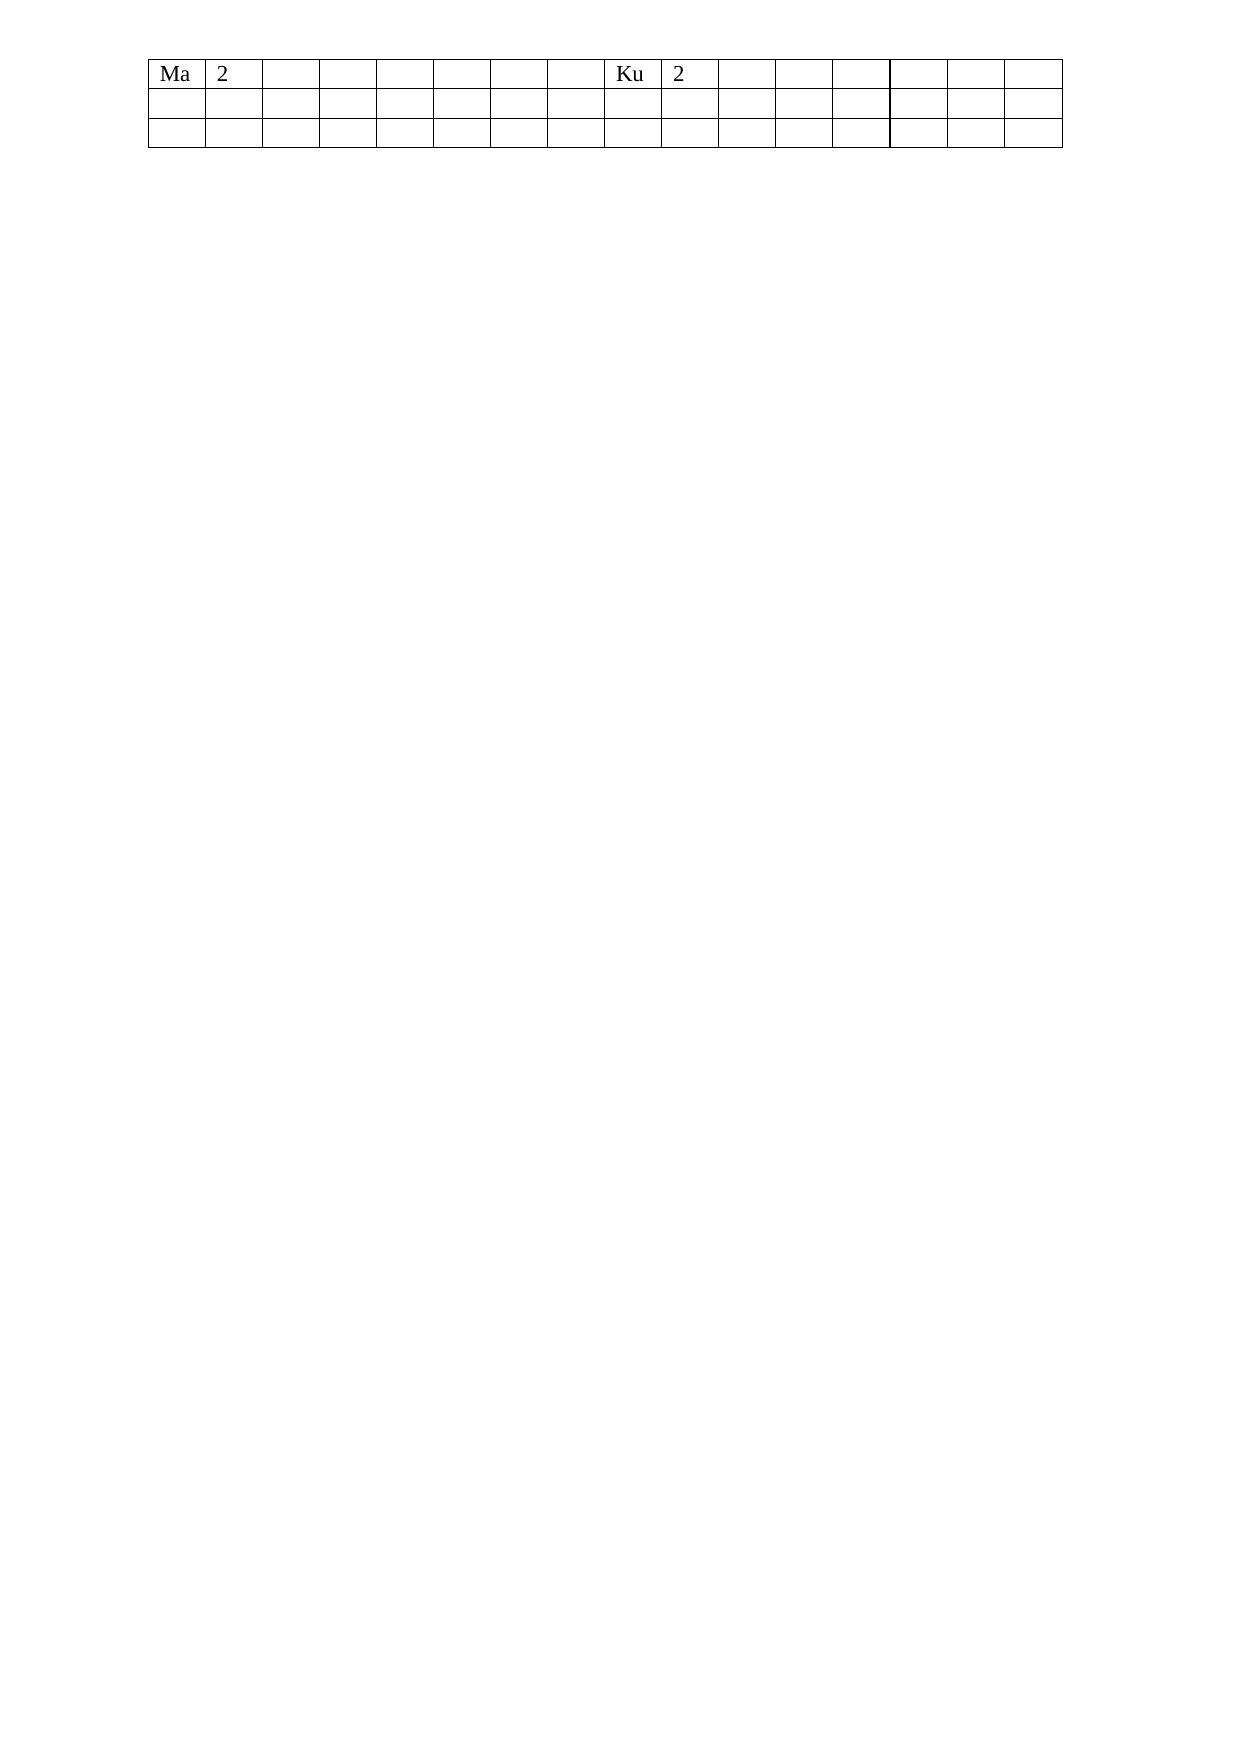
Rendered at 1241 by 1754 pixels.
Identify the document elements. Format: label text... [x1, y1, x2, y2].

table_cell [776, 60, 832, 88]
table_cell [377, 119, 433, 147]
table_cell [491, 60, 547, 88]
table_cell [263, 89, 319, 117]
table_cell [548, 89, 604, 117]
table_cell [206, 119, 262, 147]
table_cell [491, 119, 547, 147]
table_cell Ma [149, 60, 205, 88]
table_cell 2 [206, 60, 262, 88]
table_cell [377, 89, 433, 117]
table_cell [548, 60, 604, 88]
table_cell [1005, 89, 1062, 117]
table_cell [776, 119, 832, 147]
table_cell [263, 60, 319, 88]
table_cell [719, 60, 775, 88]
table_cell [434, 119, 490, 147]
table_cell 2 [662, 60, 718, 88]
table_cell [320, 89, 376, 117]
table_cell [719, 89, 775, 117]
table_cell [891, 119, 947, 147]
table_cell [320, 60, 376, 88]
table_cell [948, 60, 1004, 88]
table_cell [206, 89, 262, 117]
table_cell Ku [605, 60, 661, 88]
table_cell [491, 89, 547, 117]
table_cell [891, 60, 947, 88]
table_cell [891, 89, 947, 117]
table_cell [776, 89, 832, 117]
table_cell [662, 89, 718, 117]
table_cell [833, 60, 889, 88]
table_cell [719, 119, 775, 147]
table_cell [662, 119, 718, 147]
table_cell [149, 89, 205, 117]
table_cell [320, 119, 376, 147]
table_cell [434, 60, 490, 88]
table_cell [833, 89, 889, 117]
table_cell [548, 119, 604, 147]
table_cell [605, 119, 661, 147]
table_cell [605, 89, 661, 117]
table_cell [833, 119, 889, 147]
table_cell [263, 119, 319, 147]
table_cell [1005, 60, 1062, 88]
table_cell [149, 119, 205, 147]
table_cell [434, 89, 490, 117]
table_cell [1005, 119, 1062, 147]
table_cell [377, 60, 433, 88]
table_cell [948, 119, 1004, 147]
table_cell [948, 89, 1004, 117]
